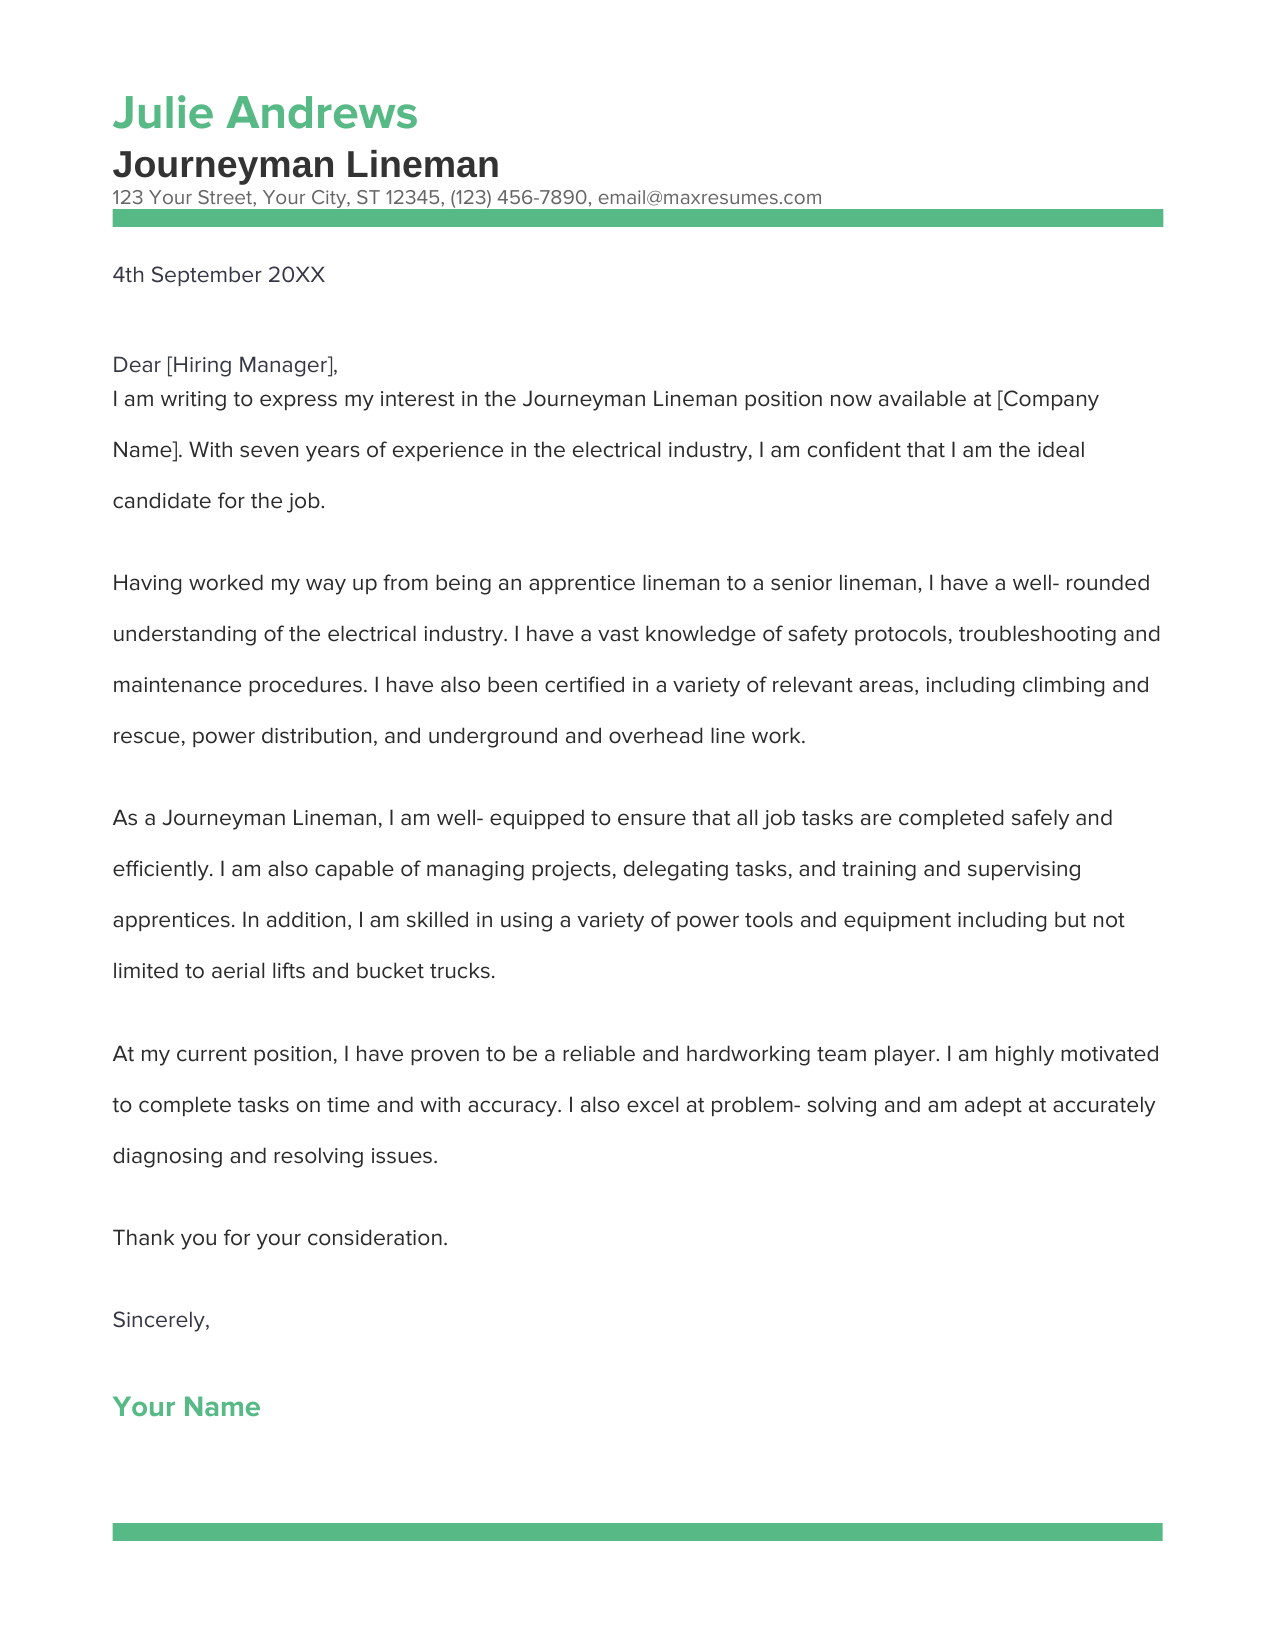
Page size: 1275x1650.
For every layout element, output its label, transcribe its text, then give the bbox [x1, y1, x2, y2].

picture [112, 209, 1164, 227]
text Having worked my way up from being an apprentice lineman to a senior lineman, I have a well- rounded understanding of the electrical industry. I have a vast knowledge of safety protocols, troubleshooting and maintenance procedures. I have also been certified in a variety of relevant areas, including climbing and rescue, power distribution, and underground and overhead line work. [112, 569, 1162, 750]
picture [112, 1523, 1163, 1541]
text I am writing to express my interest in the Journeyman Lineman position now available at [Company Name]. With seven years of experience in the electrical industry, I am confident that I am the ideal candidate for the job. [112, 385, 1162, 515]
text 4th September 20XX [112, 261, 1162, 289]
text At my current position, I have proven to be a reliable and hardworking team player. I am highly motivated to complete tasks on time and with accuracy. I also excel at problem- solving and am adept at accurately diagnosing and resolving issues. [112, 1040, 1162, 1170]
text As a Journeyman Lineman, I am well- equipped to ensure that all job tasks are completed safely and efficiently. I am also capable of managing projects, delegating tasks, and training and supervising apprentices. In addition, I am skilled in using a variety of power tools and equipment including but not limited to aerial lifts and bucket trucks. [112, 805, 1162, 986]
text Sincerely, [112, 1307, 1162, 1335]
text Dear [Hiring Manager], [112, 352, 1162, 379]
text Julie Andrews Journeyman Lineman [112, 33, 1162, 186]
text Thank you for your consideration. [112, 1224, 1162, 1252]
text 123 Your Street, Your City, ST 12345, (123) 456-7890, email@maxresumes.com [112, 186, 1162, 209]
text Your Name [112, 1389, 1162, 1458]
